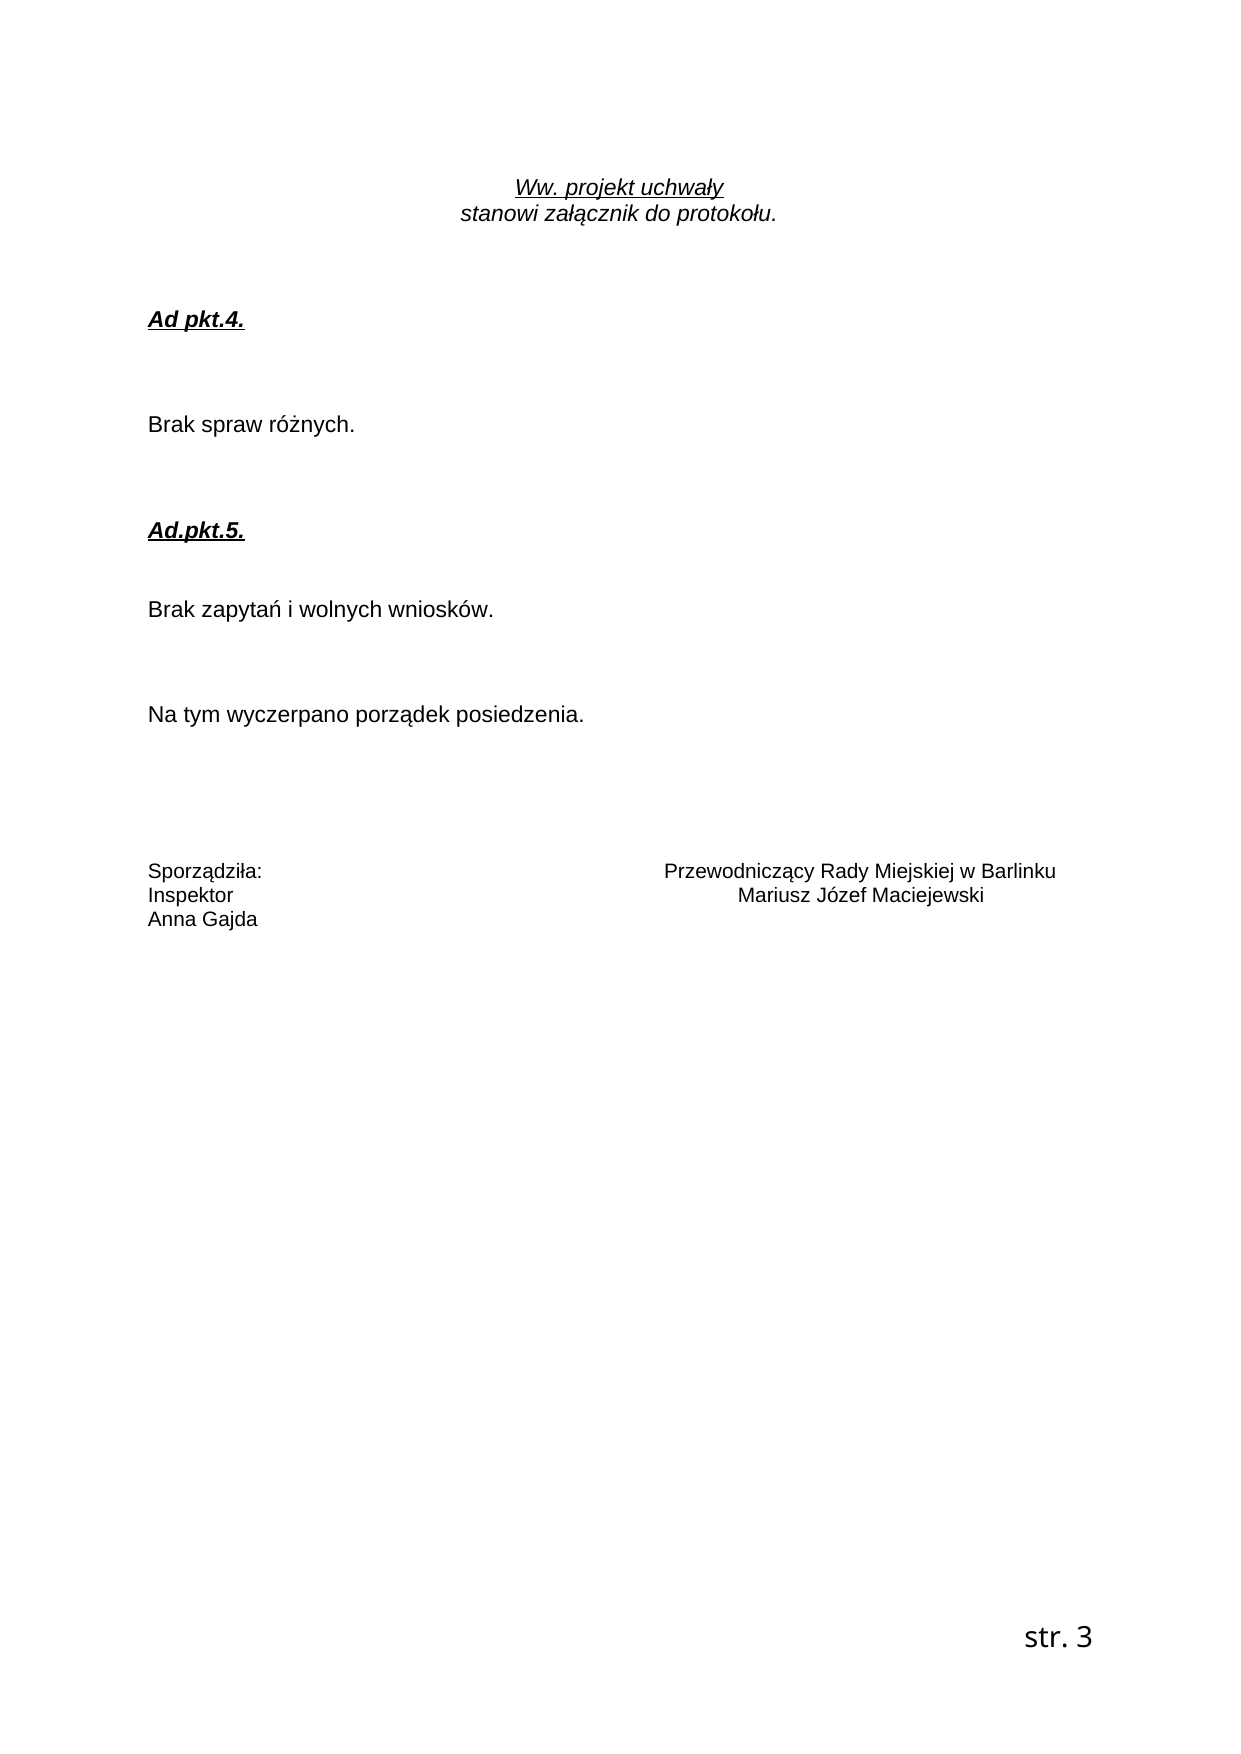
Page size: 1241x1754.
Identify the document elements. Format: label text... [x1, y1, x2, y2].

text Ww. projekt uchwały [148, 174, 1093, 200]
text Brak spraw różnych. [148, 411, 1093, 437]
text Inspektor Mariusz Józef Maciejewski [148, 883, 1093, 907]
text Ad.pkt.5. [148, 517, 1093, 543]
text stanowi załącznik do protokołu. [148, 200, 1093, 227]
text Anna Gajda [148, 907, 1093, 931]
text Na tym wyczerpano porządek posiedzenia. [148, 701, 1093, 727]
text Sporządziła: Przewodniczący Rady Miejskiej w Barlinku [148, 859, 1093, 883]
text Brak zapytań i wolnych wniosków. [148, 596, 1093, 622]
text Ad pkt.4. [148, 306, 1093, 332]
